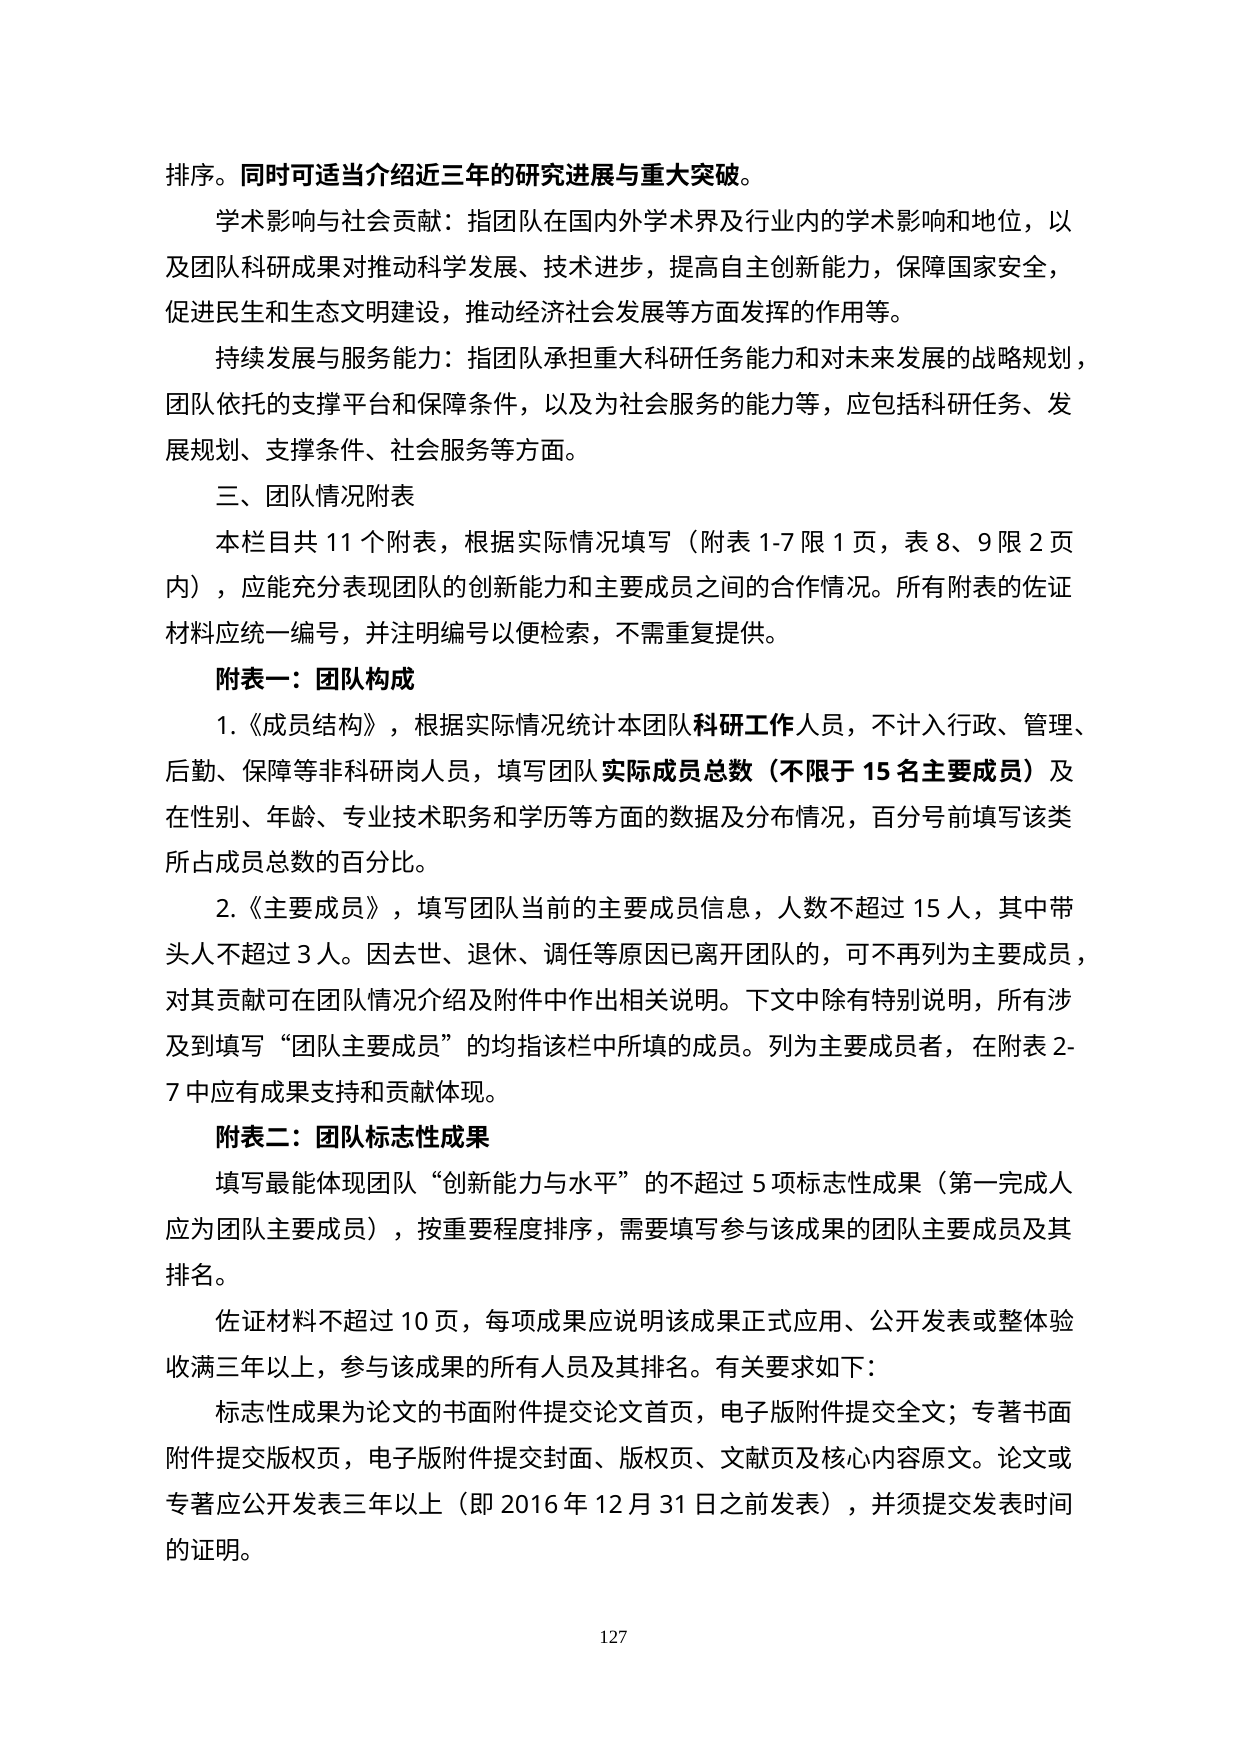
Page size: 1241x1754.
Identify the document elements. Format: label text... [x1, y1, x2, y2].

text 本栏目共11个附表，根据实际情况填写（附表1-7限1页，表8、9限2页内），应能充分表现团队的创新能力和主要成员之间的合作情况。所有附表的佐证材料应统一编号，并注明编号以便检索，不需重复提供。 [165, 514, 1075, 652]
text 附表一：团队构成 [165, 652, 1075, 698]
text 1.《成员结构》，根据实际情况统计本团队科研工作人员，不计入行政、管理、后勤、保障等非科研岗人员，填写团队实际成员总数（不限于15名主要成员）及在性别、年龄、专业技术职务和学历等方面的数据及分布情况，百分号前填写该类所占成员总数的百分比。 [165, 698, 1075, 881]
text 持续发展与服务能力：指团队承担重大科研任务能力和对未来发展的战略规划，团队依托的支撑平台和保障条件，以及为社会服务的能力等，应包括科研任务、发展规划、支撑条件、社会服务等方面。 [165, 331, 1075, 468]
text 填写最能体现团队“创新能力与水平”的不超过5项标志性成果（第一完成人应为团队主要成员），按重要程度排序，需要填写参与该成果的团队主要成员及其排名。 [165, 1156, 1075, 1293]
text 佐证材料不超过10页，每项成果应说明该成果正式应用、公开发表或整体验收满三年以上，参与该成果的所有人员及其排名。有关要求如下： [165, 1293, 1075, 1385]
text 标志性成果为论文的书面附件提交论文首页，电子版附件提交全文；专著书面附件提交版权页，电子版附件提交封面、版权页、文献页及核心内容原文。论文或专著应公开发表三年以上（即2016年12月31日之前发表），并须提交发表时间的证明。 [165, 1385, 1075, 1568]
text 学术影响与社会贡献：指团队在国内外学术界及行业内的学术影响和地位，以及团队科研成果对推动科学发展、技术进步，提高自主创新能力，保障国家安全，促进民生和生态文明建设，推动经济社会发展等方面发挥的作用等。 [165, 193, 1075, 331]
text 三、团队情况附表 [165, 468, 1075, 514]
text 附表二：团队标志性成果 [165, 1110, 1075, 1156]
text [165, 148, 1075, 193]
text 2.《主要成员》，填写团队当前的主要成员信息，人数不超过15人，其中带头人不超过3人。因去世、退休、调任等原因已离开团队的，可不再列为主要成员，对其贡献可在团队情况介绍及附件中作出相关说明。下文中除有特别说明，所有涉及到填写“团队主要成员”的均指该栏中所填的成员。列为主要成员者，在附表2-7中应有成果支持和贡献体现。 [165, 881, 1075, 1110]
